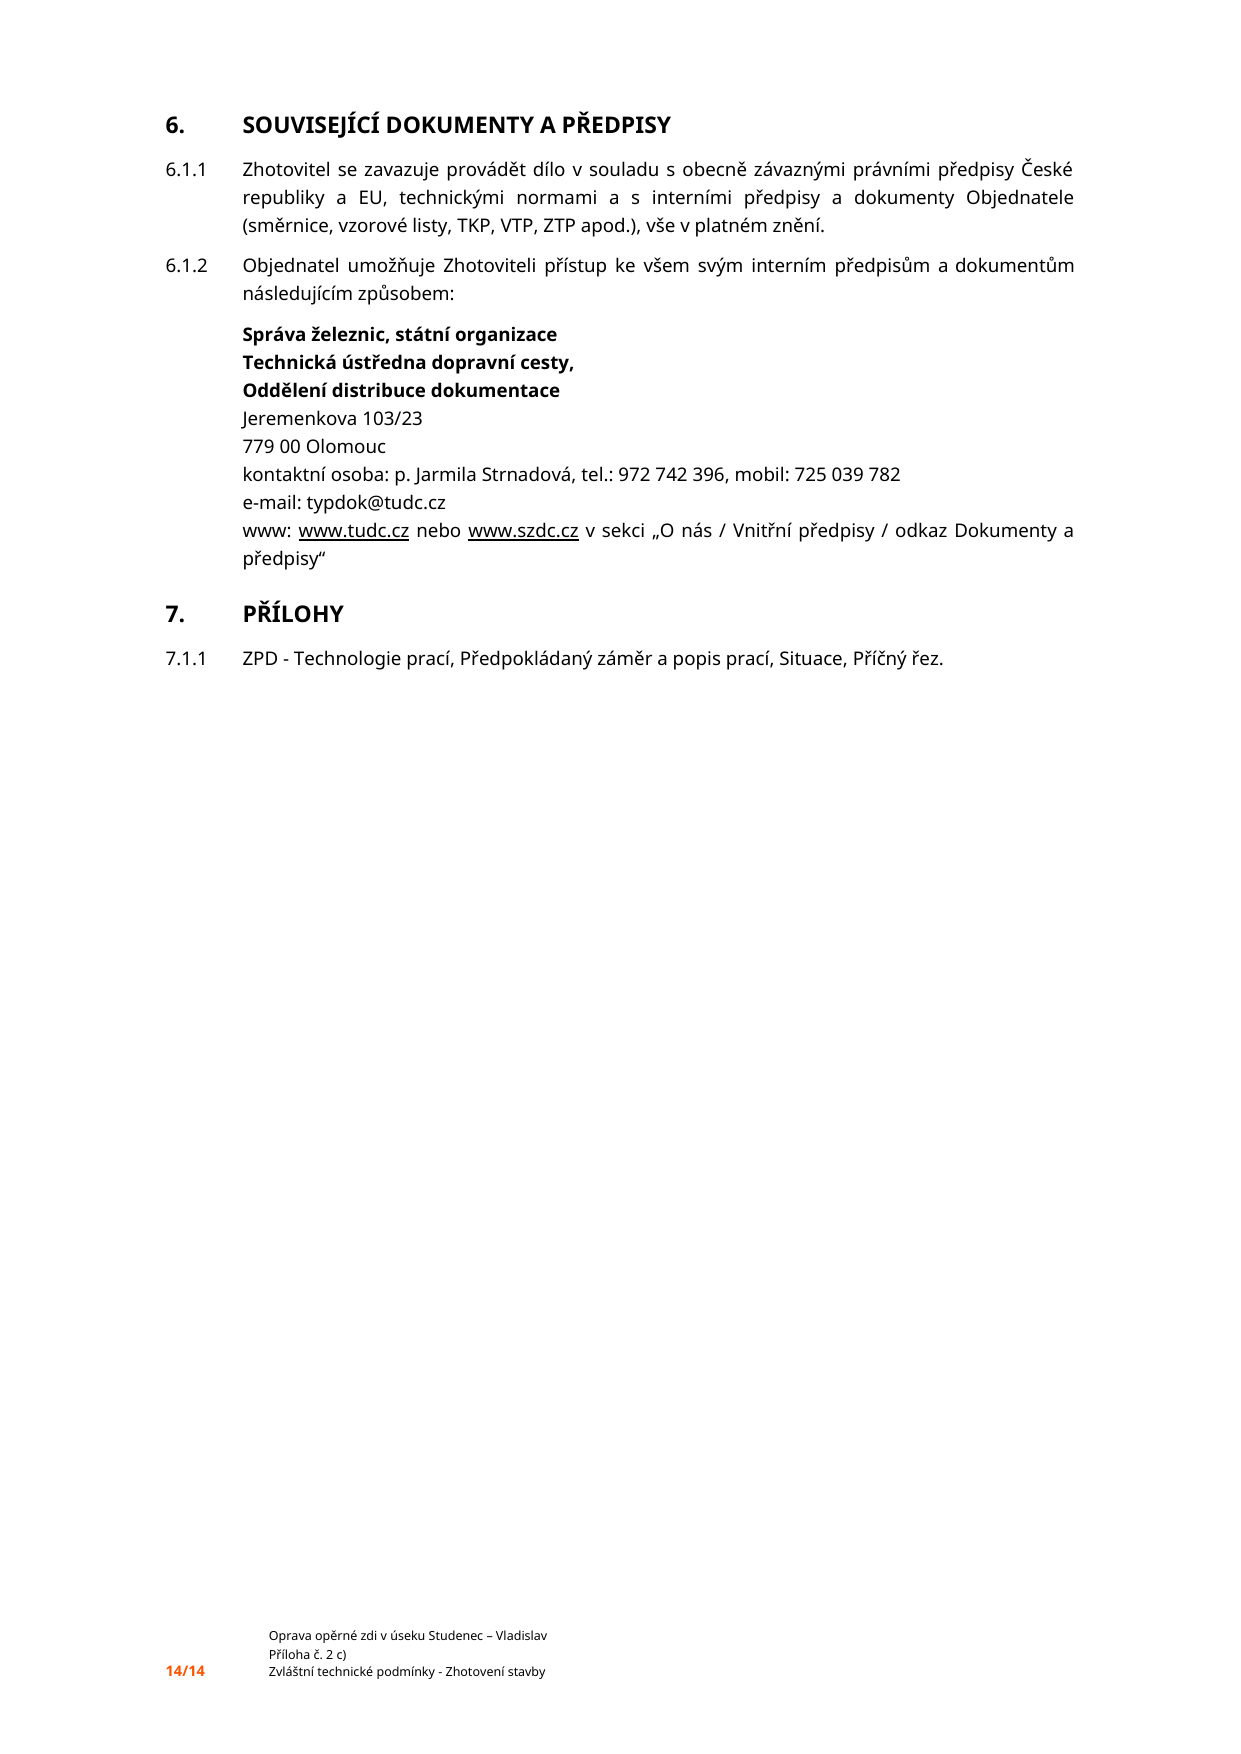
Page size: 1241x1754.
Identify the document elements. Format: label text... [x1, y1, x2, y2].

text Správa železnic, státní organizace [242, 321, 1075, 347]
text Zhotovitel se zavazuje provádět dílo v souladu s obecně závaznými právními předpisy České republiky a EU, technickými normami a s interními předpisy a dokumenty Objednatele (směrnice, vzorové listy, TKP, VTP, ZTP apod.), vše v platném znění. [165, 156, 1075, 238]
text kontaktní osoba: p. Jarmila Strnadová, tel.: 972 742 396, mobil: 725 039 782 [242, 461, 1075, 487]
text SOUVISEJÍCÍ DOKUMENTY A PŘEDPISY [165, 109, 1075, 141]
text www: www.tudc.cz nebo www.szdc.cz v sekci „O nás / Vnitřní předpisy / odkaz Dokumenty a předpisy“ [242, 517, 1075, 571]
text Objednatel umožňuje Zhotoviteli přístup ke všem svým interním předpisům a dokumentům následujícím způsobem: [165, 253, 1075, 306]
text e-mail: typdok@tudc.cz [242, 489, 1075, 515]
text 779 00 Olomouc [242, 433, 1075, 459]
text PŘÍLOHY [165, 598, 1075, 630]
text Jeremenkova 103/23 [242, 405, 1075, 431]
text ZPD - Technologie prací, Předpokládaný záměr a popis prací, Situace, Příčný řez. [165, 645, 1075, 671]
text Technická ústředna dopravní cesty, [242, 349, 1075, 375]
text Oddělení distribuce dokumentace [242, 377, 1075, 403]
